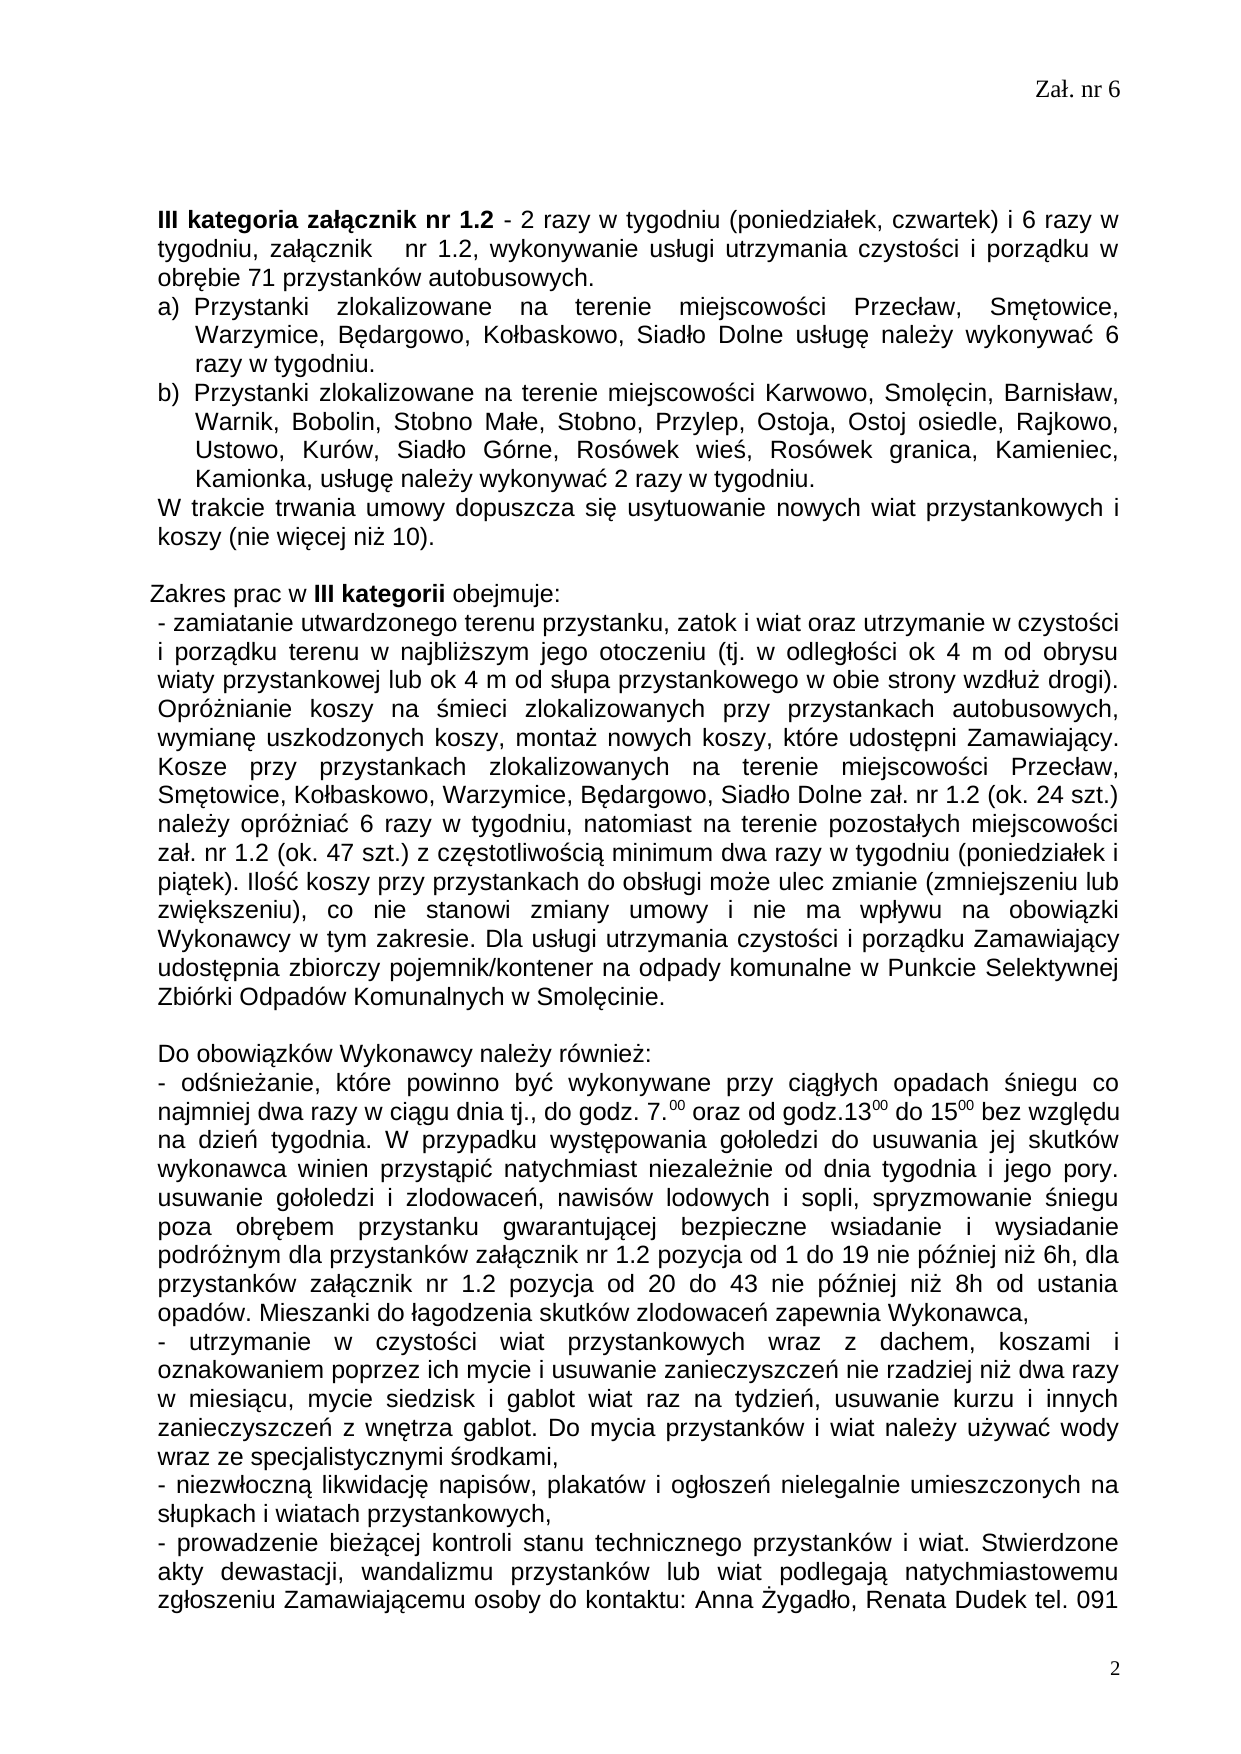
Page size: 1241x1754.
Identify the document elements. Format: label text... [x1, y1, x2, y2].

list - odśnieżanie, które powinno być wykonywane przy ciągłych opadach śniegu co najmniej dwa razy w ciągu dnia tj., do godz. 7.00 oraz od godz.1300 do 1500 bez względu na dzień tygodnia. W przypadku występowania gołoledzi do usuwania jej skutków wykonawca winien przystąpić natychmiast niezależnie od dnia tygodnia i jego pory. usuwanie gołoledzi i zlodowaceń, nawisów lodowych i sopli, spryzmowanie śniegu poza obrębem przystanku gwarantującej bezpieczne wsiadanie i wysiadanie podróżnym dla przystanków załącznik nr 1.2 pozycja od 1 do 19 nie później niż 6h, dla przystanków załącznik nr 1.2 pozycja od 20 do 43 nie później niż 8h od ustania opadów. Mieszanki do łagodzenia skutków zlodowaceń zapewnia Wykonawca, [157, 1068, 1120, 1326]
list III kategoria załącznik nr 1.2 - 2 razy w tygodniu (poniedziałek, czwartek) i 6 razy w tygodniu, załącznik nr 1.2, wykonywanie usługi utrzymania czystości i porządku w obrębie 71 przystanków autobusowych. [157, 205, 1120, 291]
list Przystanki zlokalizowane na terenie miejscowości Karwowo, Smolęcin, Barnisław, Warnik, Bobolin, Stobno Małe, Stobno, Przylep, Ostoja, Ostoj osiedle, Rajkowo, Ustowo, Kurów, Siadło Górne, Rosówek wieś, Rosówek granica, Kamieniec, Kamionka, usługę należy wykonywać 2 razy w tygodniu. [157, 378, 1120, 493]
list Do obowiązków Wykonawcy należy również: [157, 1039, 1120, 1068]
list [157, 1528, 1120, 1614]
list Przystanki zlokalizowane na terenie miejscowości Przecław, Smętowice, Warzymice, Będargowo, Kołbaskowo, Siadło Dolne usługę należy wykonywać 6 razy w tygodniu. [157, 291, 1120, 378]
list - zamiatanie utwardzonego terenu przystanku, zatok i wiat oraz utrzymanie w czystości i porządku terenu w najbliższym jego otoczeniu (tj. w odległości ok 4 m od obrysu wiaty przystankowej lub ok 4 m od słupa przystankowego w obie strony wzdłuż drogi). Opróżnianie koszy na śmieci zlokalizowanych przy przystankach autobusowych, wymianę uszkodzonych koszy, montaż nowych koszy, które udostępni Zamawiający. Kosze przy przystankach zlokalizowanych na terenie miejscowości Przecław, Smętowice, Kołbaskowo, Warzymice, Będargowo, Siadło Dolne zał. nr 1.2 (ok. 24 szt.) należy opróżniać 6 razy w tygodniu, natomiast na terenie pozostałych miejscowości zał. nr 1.2 (ok. 47 szt.) z częstotliwością minimum dwa razy w tygodniu (poniedziałek i piątek). Ilość koszy przy przystankach do obsługi może ulec zmianie (zmniejszeniu lub zwiększeniu), co nie stanowi zmiany umowy i nie ma wpływu na obowiązki Wykonawcy w tym zakresie. Dla usługi utrzymania czystości i porządku Zamawiający udostępnia zbiorczy pojemnik/kontener na odpady komunalne w Punkcie Selektywnej Zbiórki Odpadów Komunalnych w Smolęcinie. [157, 608, 1120, 1010]
list - utrzymanie w czystości wiat przystankowych wraz z dachem, koszami i oznakowaniem poprzez ich mycie i usuwanie zanieczyszczeń nie rzadziej niż dwa razy w miesiącu, mycie siedzisk i gablot wiat raz na tydzień, usuwanie kurzu i innych zanieczyszczeń z wnętrza gablot. Do mycia przystanków i wiat należy używać wody wraz ze specjalistycznymi środkami, [157, 1326, 1120, 1470]
text W trakcie trwania umowy dopuszcza się usytuowanie nowych wiat przystankowych i koszy (nie więcej niż 10). [157, 493, 1120, 550]
list - niezwłoczną likwidację napisów, plakatów i ogłoszeń nielegalnie umieszczonych na słupkach i wiatach przystankowych, [157, 1470, 1120, 1528]
list Zakres prac w III kategorii obejmuje: [149, 579, 1120, 608]
